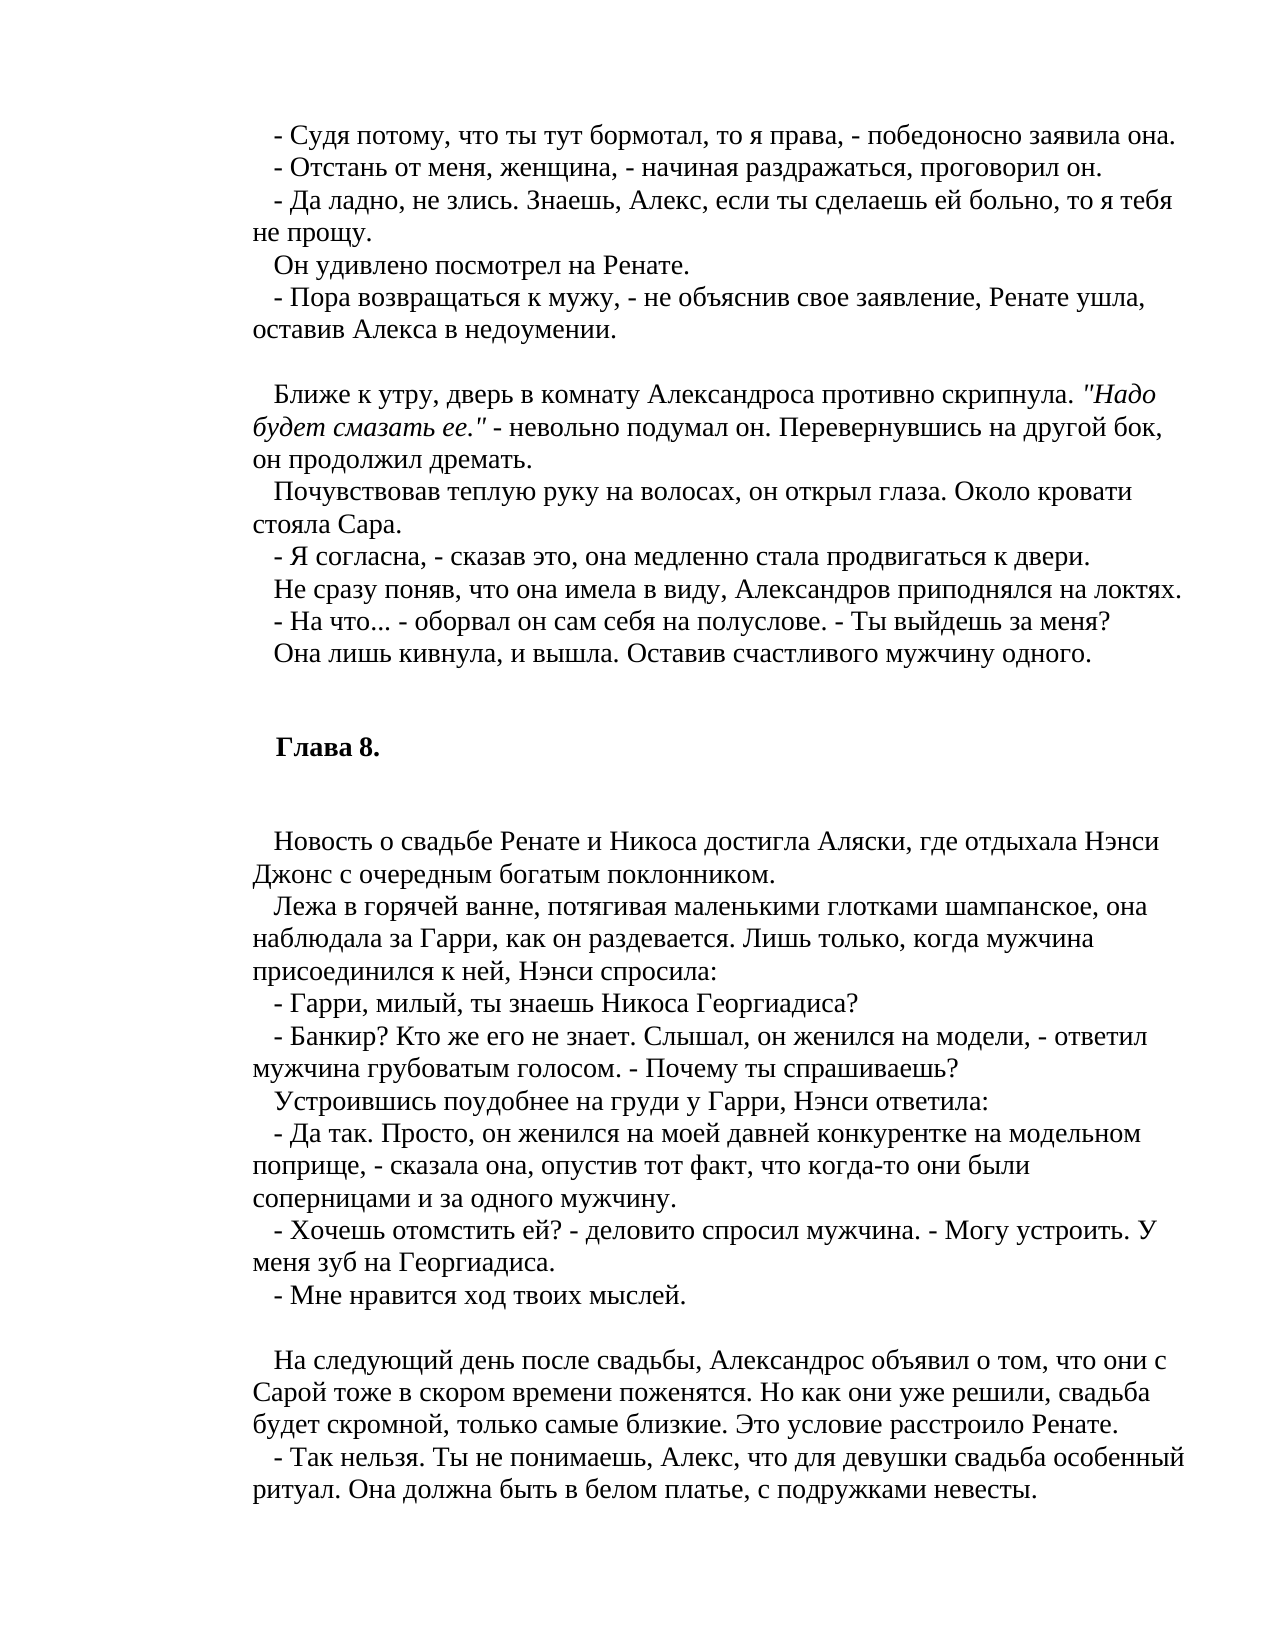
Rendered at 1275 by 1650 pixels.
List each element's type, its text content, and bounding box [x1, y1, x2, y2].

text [252, 1440, 1186, 1505]
text Она лишь кивнула, и вышла. Оставив счастливого мужчину одного. [252, 636, 1186, 669]
text - Гарри, милый, ты знаешь Никоса Георгиадиса? [252, 986, 1186, 1019]
text Лежа в горячей ванне, потягивая маленькими глотками шампанское, она наблюдала за Гарри, как он раздевается. Лишь только, когда мужчина присоединился к ней, Нэнси спросила: [252, 889, 1186, 986]
text - Я согласна, - сказав это, она медленно стала продвигаться к двери. [252, 539, 1186, 572]
text - Мне нравится ход твоих мыслей. [252, 1278, 1186, 1310]
subtitle Глава 8. [177, 730, 1186, 763]
text - Пора возвращаться к мужу, - не объяснив свое заявление, Ренате ушла, оставив Алекса в недоумении. [252, 280, 1186, 345]
text Не сразу поняв, что она имела в виду, Александров приподнялся на локтях. [252, 572, 1186, 604]
text Почувствовав теплую руку на волосах, он открыл глаза. Около кровати стояла Сара. [252, 474, 1186, 539]
text Ближе к утру, дверь в комнату Александроса противно скрипнула. "Надо будет смазать ее." - невольно подумал он. Перевернувшись на другой бок, он продолжил дремать. [252, 377, 1186, 474]
text - Да ладно, не злись. Знаешь, Алекс, если ты сделаешь ей больно, то я тебя не прощу. [252, 183, 1186, 248]
text Он удивлено посмотрел на Ренате. [252, 248, 1186, 280]
text Устроившись поудобнее на груди у Гарри, Нэнси ответила: [252, 1083, 1186, 1116]
text На следующий день после свадьбы, Александрос объявил о том, что они с Сарой тоже в скором времени поженятся. Но как они уже решили, свадьба будет скромной, только самые близкие. Это условие расстроило Ренате. [252, 1343, 1186, 1440]
text - Судя потому, что ты тут бормотал, то я права, - победоносно заявила она. [252, 118, 1186, 151]
text Новость о свадьбе Ренате и Никоса достигла Аляски, где отдыхала Нэнси Джонс с очередным богатым поклонником. [252, 824, 1186, 889]
text - Хочешь отомстить ей? - деловито спросил мужчина. - Могу устроить. У меня зуб на Георгиадиса. [252, 1213, 1186, 1278]
text - На что... - оборвал он сам себя на полуслове. - Ты выйдешь за меня? [252, 604, 1186, 636]
text - Да так. Просто, он женился на моей давней конкурентке на модельном поприще, - сказала она, опустив тот факт, что когда-то они были соперницами и за одного мужчину. [252, 1116, 1186, 1213]
text - Банкир? Кто же его не знает. Слышал, он женился на модели, - ответил мужчина грубоватым голосом. - Почему ты спрашиваешь? [252, 1019, 1186, 1083]
text - Отстань от меня, женщина, - начиная раздражаться, проговорил он. [252, 151, 1186, 183]
